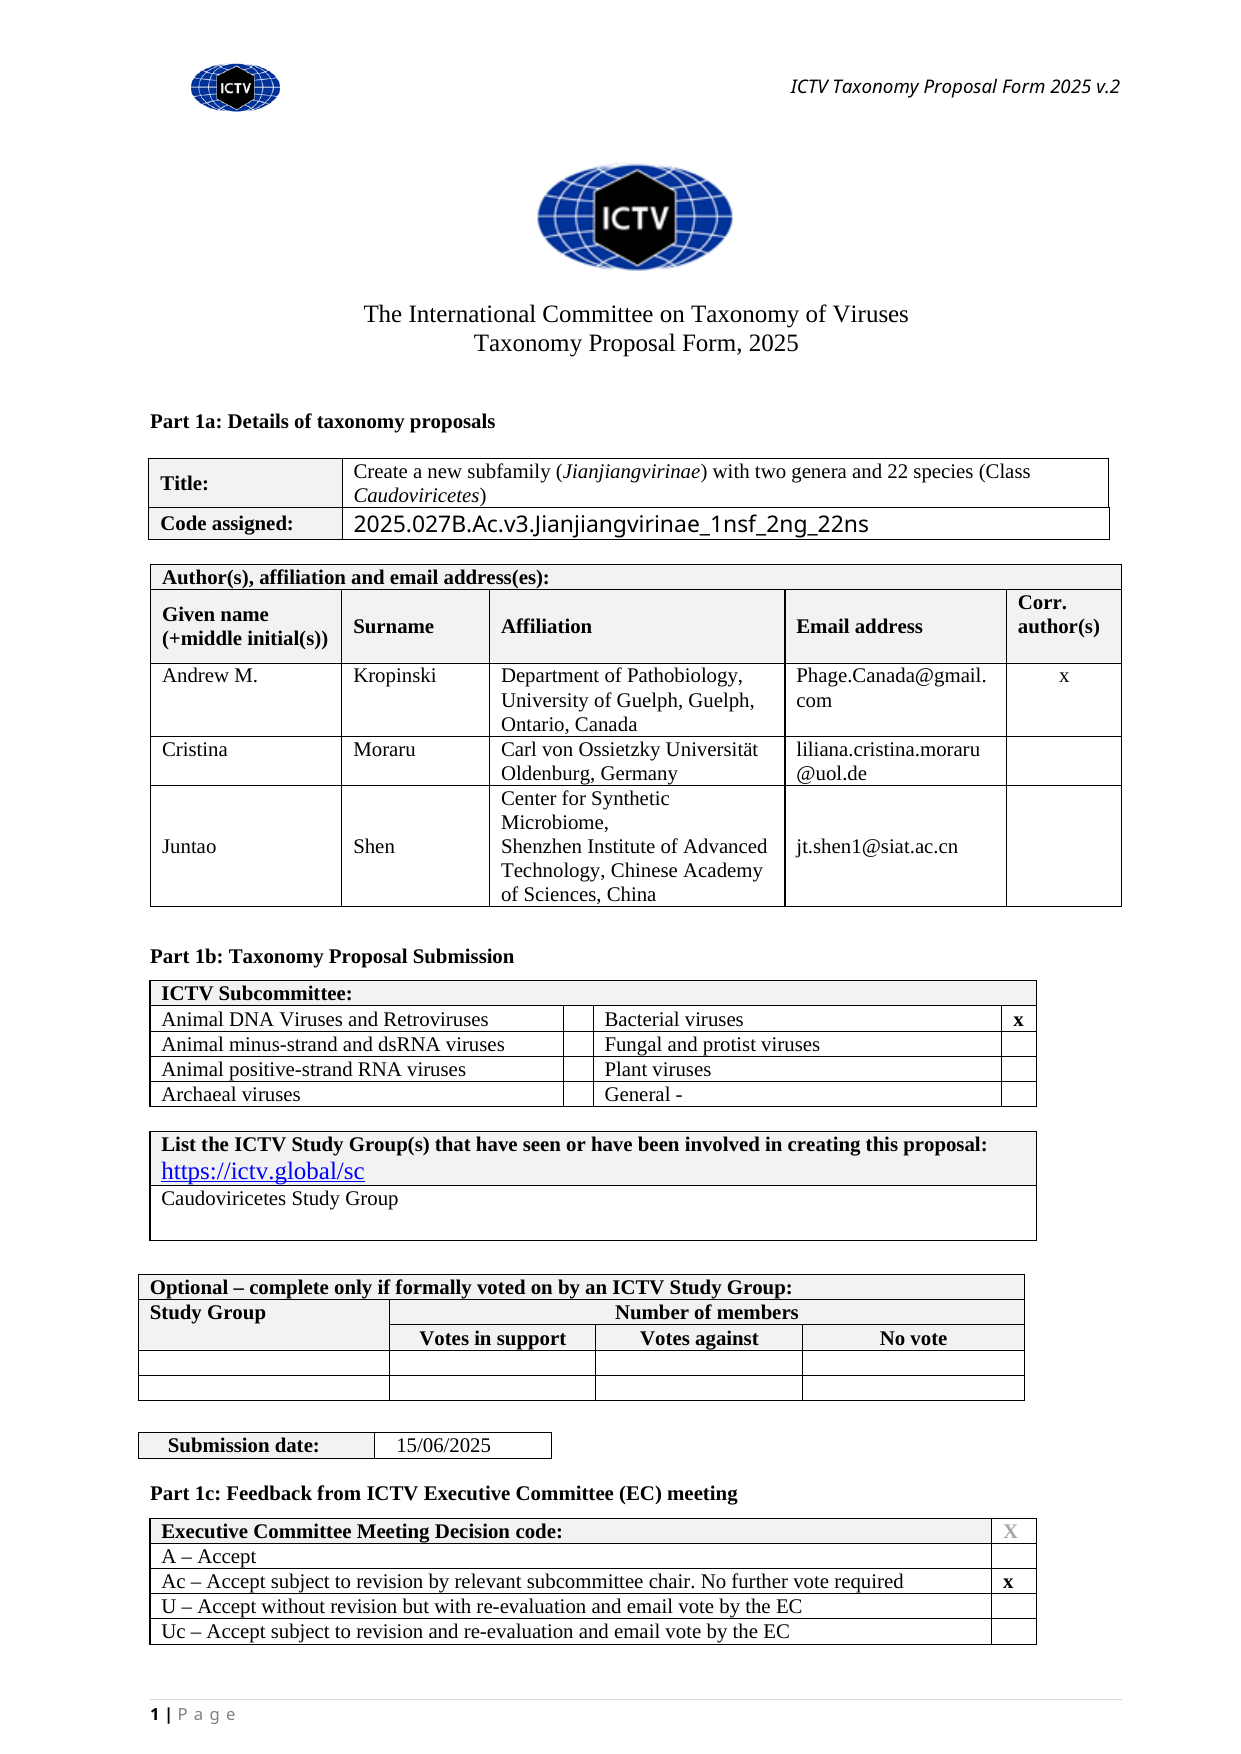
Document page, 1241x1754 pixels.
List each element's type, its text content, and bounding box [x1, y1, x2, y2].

table_cell Department of Pathobiology, University of Guelph, Guelph, Ontario, Canada [490, 664, 784, 736]
table_cell [564, 1006, 593, 1031]
table_cell Given name (+middle initial(s)) [151, 590, 341, 662]
table_cell [596, 1376, 802, 1400]
table_cell Archaeal viruses [151, 1082, 563, 1106]
table_cell [390, 1376, 595, 1400]
table_cell Study Group [139, 1300, 389, 1349]
text Taxonomy Proposal Form, 2025 [150, 328, 1122, 357]
table_header Author(s), affiliation and email address(es): [151, 565, 1121, 589]
table_cell Surname [342, 590, 489, 662]
table_cell Uc – Accept subject to revision and re-evaluation and email vote by the EC [151, 1619, 991, 1643]
picture [190, 56, 282, 113]
table_cell [1007, 737, 1121, 785]
table_cell A – Accept [151, 1544, 991, 1568]
table_cell Fungal and protist viruses [594, 1032, 1001, 1056]
table_cell [992, 1594, 1036, 1618]
table_cell Center for Synthetic Microbiome, Shenzhen Institute of Advanced Technology, Chinese Academy of Sciences, China [490, 786, 784, 906]
table_cell [992, 1544, 1036, 1568]
table_cell Bacterial viruses [594, 1006, 1001, 1031]
table_header Optional – complete only if formally voted on by an ICTV Study Group: [139, 1275, 1024, 1299]
table_cell x [992, 1569, 1036, 1593]
table_cell Juntao [151, 786, 341, 906]
table_cell Votes against [596, 1325, 802, 1349]
table_header ICTV Subcommittee: [151, 981, 1036, 1005]
table_cell [1002, 1057, 1036, 1081]
table_header List the ICTV Study Group(s) that have seen or have been involved in creating this proposal: https://ictv.global/sc [151, 1132, 1036, 1185]
table_header 15/06/2025 [375, 1433, 551, 1458]
table_cell Corr. author(s) [1007, 590, 1121, 662]
table_cell Kropinski [342, 664, 489, 736]
table_cell Plant viruses [594, 1057, 1001, 1081]
table_cell Ac – Accept subject to revision by relevant subcommittee chair. No further vote required [151, 1569, 991, 1593]
table_header Executive Committee Meeting Decision code: [151, 1519, 991, 1543]
table_cell [803, 1351, 1024, 1374]
table_header X [992, 1519, 1036, 1543]
table_cell [992, 1619, 1036, 1643]
table_cell [564, 1057, 593, 1081]
table_cell [139, 1376, 389, 1400]
table_cell Animal minus-strand and dsRNA viruses [151, 1032, 563, 1056]
table_cell Moraru [342, 737, 489, 785]
table_cell [564, 1082, 593, 1106]
table_cell Animal positive-strand RNA viruses [151, 1057, 563, 1081]
table_cell x [1007, 664, 1121, 736]
table_header Title: [149, 459, 342, 507]
table_cell No vote [803, 1325, 1024, 1349]
table_cell Andrew M. [151, 664, 341, 736]
text Part 1c: Feedback from ICTV Executive Committee (EC) meeting [150, 1481, 1036, 1505]
table_cell [1007, 786, 1121, 906]
table_cell Shen [342, 786, 489, 906]
text The International Committee on Taxonomy of Viruses [150, 299, 1122, 328]
table_header Create a new subfamily (Jianjiangvirinae) with two genera and 22 species (Class Caudoviricetes) [343, 459, 1108, 507]
table_cell Cristina [151, 737, 341, 785]
table_header Submission date: [139, 1433, 374, 1458]
table_cell [390, 1351, 595, 1374]
table_cell jt.shen1@siat.ac.cn [786, 786, 1006, 906]
table_cell liliana.cristina.moraru@uol.de [786, 737, 1006, 785]
table_cell Affiliation [490, 590, 784, 662]
text Part 1b: Taxonomy Proposal Submission [150, 944, 1122, 968]
table_cell Caudoviricetes Study Group [151, 1186, 1036, 1240]
table_cell Carl von Ossietzky Universität Oldenburg, Germany [490, 737, 784, 785]
table_cell Code assigned: [149, 508, 342, 539]
table_cell Number of members [390, 1300, 1024, 1324]
table_cell 2025.027B.Ac.v3.Jianjiangvirinae_1nsf_2ng_22ns [343, 508, 1109, 539]
table_cell Phage.Canada@gmail.com [786, 664, 1006, 736]
table_cell Votes in support [390, 1325, 595, 1349]
table_cell Email address [786, 590, 1006, 662]
table_cell U – Accept without revision but with re-evaluation and email vote by the EC [151, 1594, 991, 1618]
table_cell [596, 1351, 802, 1374]
table_cell [1002, 1032, 1036, 1056]
picture [535, 150, 737, 274]
table_cell Animal DNA Viruses and Retroviruses [151, 1006, 563, 1031]
table_cell [803, 1376, 1024, 1400]
table_cell General - [594, 1082, 1001, 1106]
text Part 1a: Details of taxonomy proposals [150, 409, 1122, 433]
table_cell [1002, 1082, 1036, 1106]
table_cell [139, 1351, 389, 1374]
table_cell [564, 1032, 593, 1056]
table_cell x [1002, 1006, 1036, 1031]
